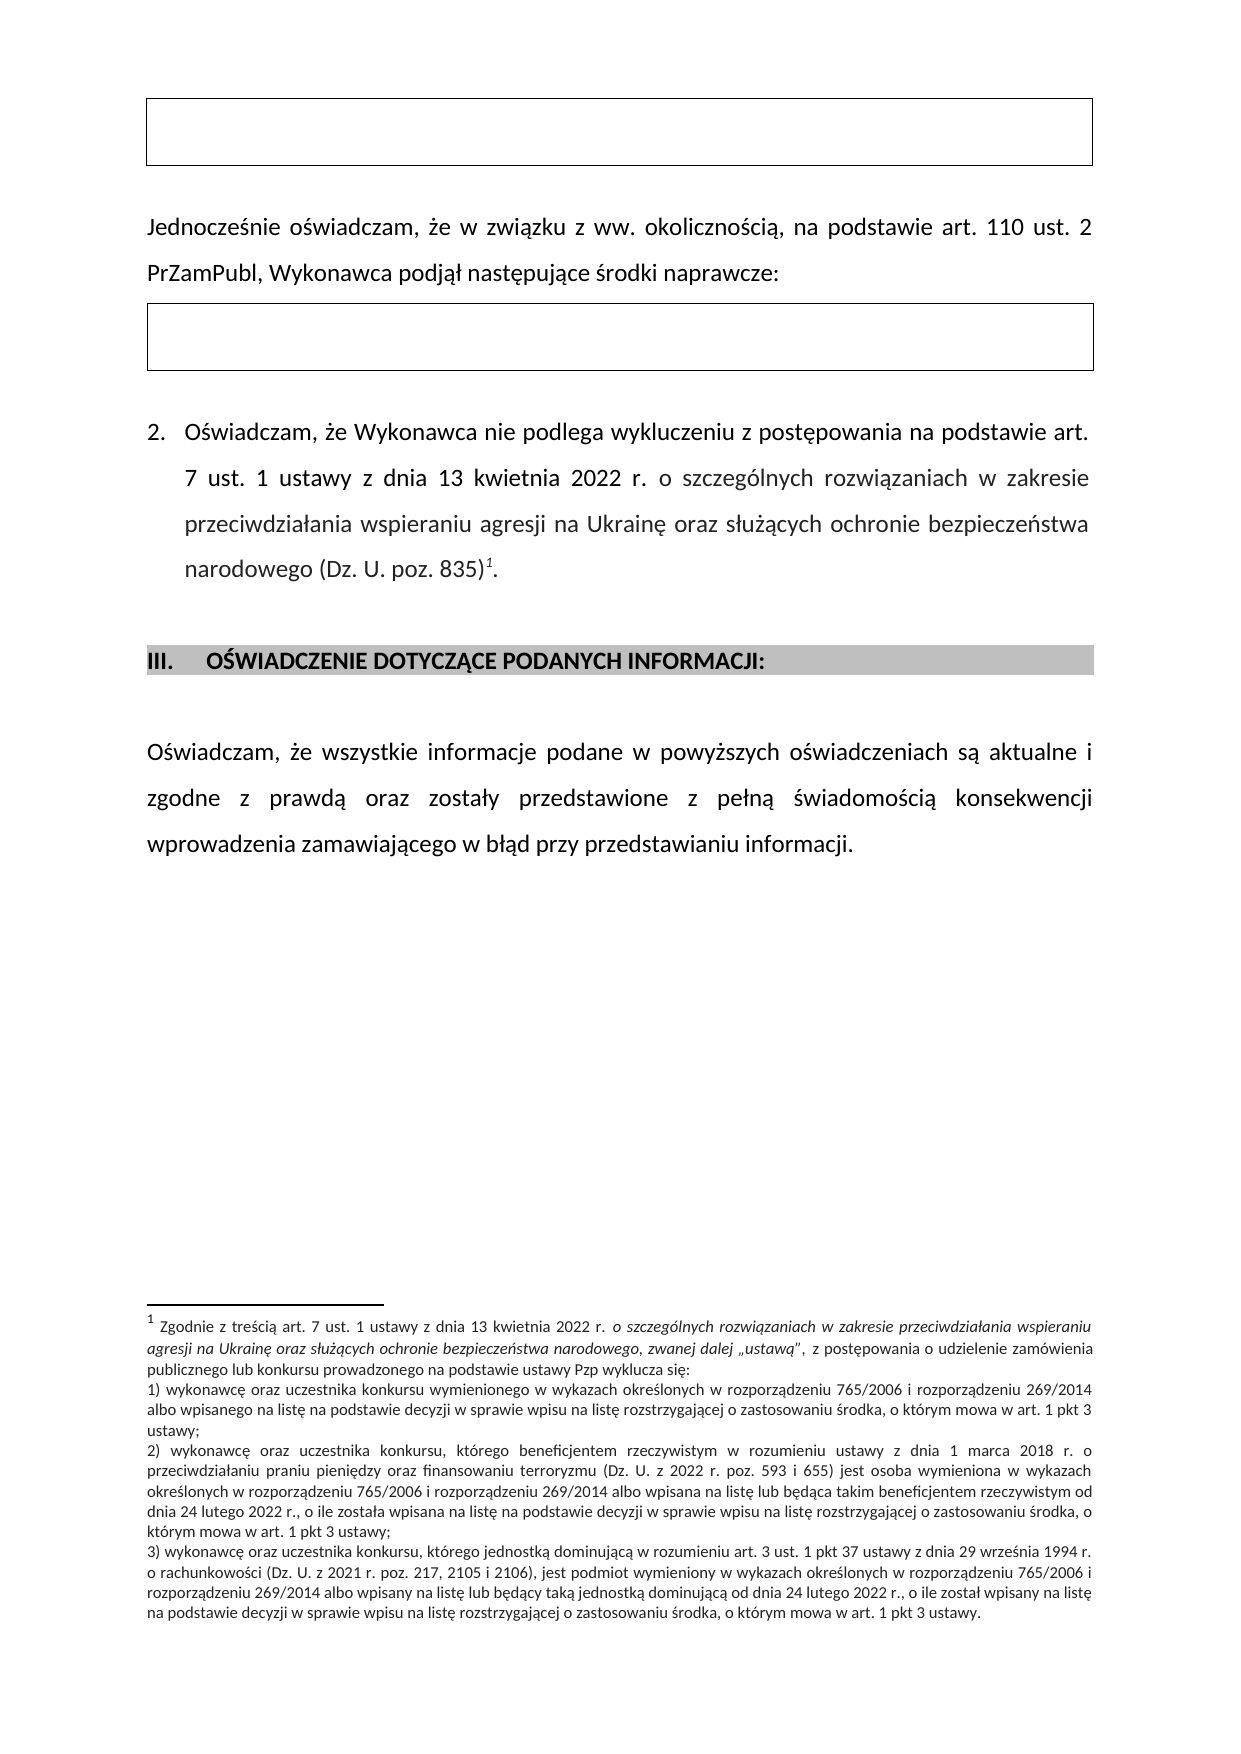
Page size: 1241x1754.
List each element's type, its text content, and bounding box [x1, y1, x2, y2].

table_header [148, 304, 1093, 369]
list OŚWIADCZENIE DOTYCZĄCE PODANYCH INFORMACJI: [147, 645, 1094, 675]
table_header [147, 99, 1092, 164]
list Oświadczam, że Wykonawca nie podlega wykluczeniu z postępowania na podstawie art. 7 ust. 1 ustawy z dnia 13 kwietnia 2022 r. o szczególnych rozwiązaniach w zakresie przeciwdziałania wspieraniu agresji na Ukrainę oraz służących ochronie bezpieczeństwa narodowego (Dz. U. poz. 835). [147, 416, 1090, 584]
text Oświadczam, że wszystkie informacje podane w powyższych oświadczeniach są aktualne i zgodne z prawdą oraz zostały przedstawione z pełną świadomością konsekwencji wprowadzenia zamawiającego w błąd przy przedstawianiu informacji. [147, 736, 1094, 858]
text Jednocześnie oświadczam, że w związku z ww. okolicznością, na podstawie art. 110 ust. 2 PrZamPubl, Wykonawca podjął następujące środki naprawcze: [147, 211, 1094, 288]
